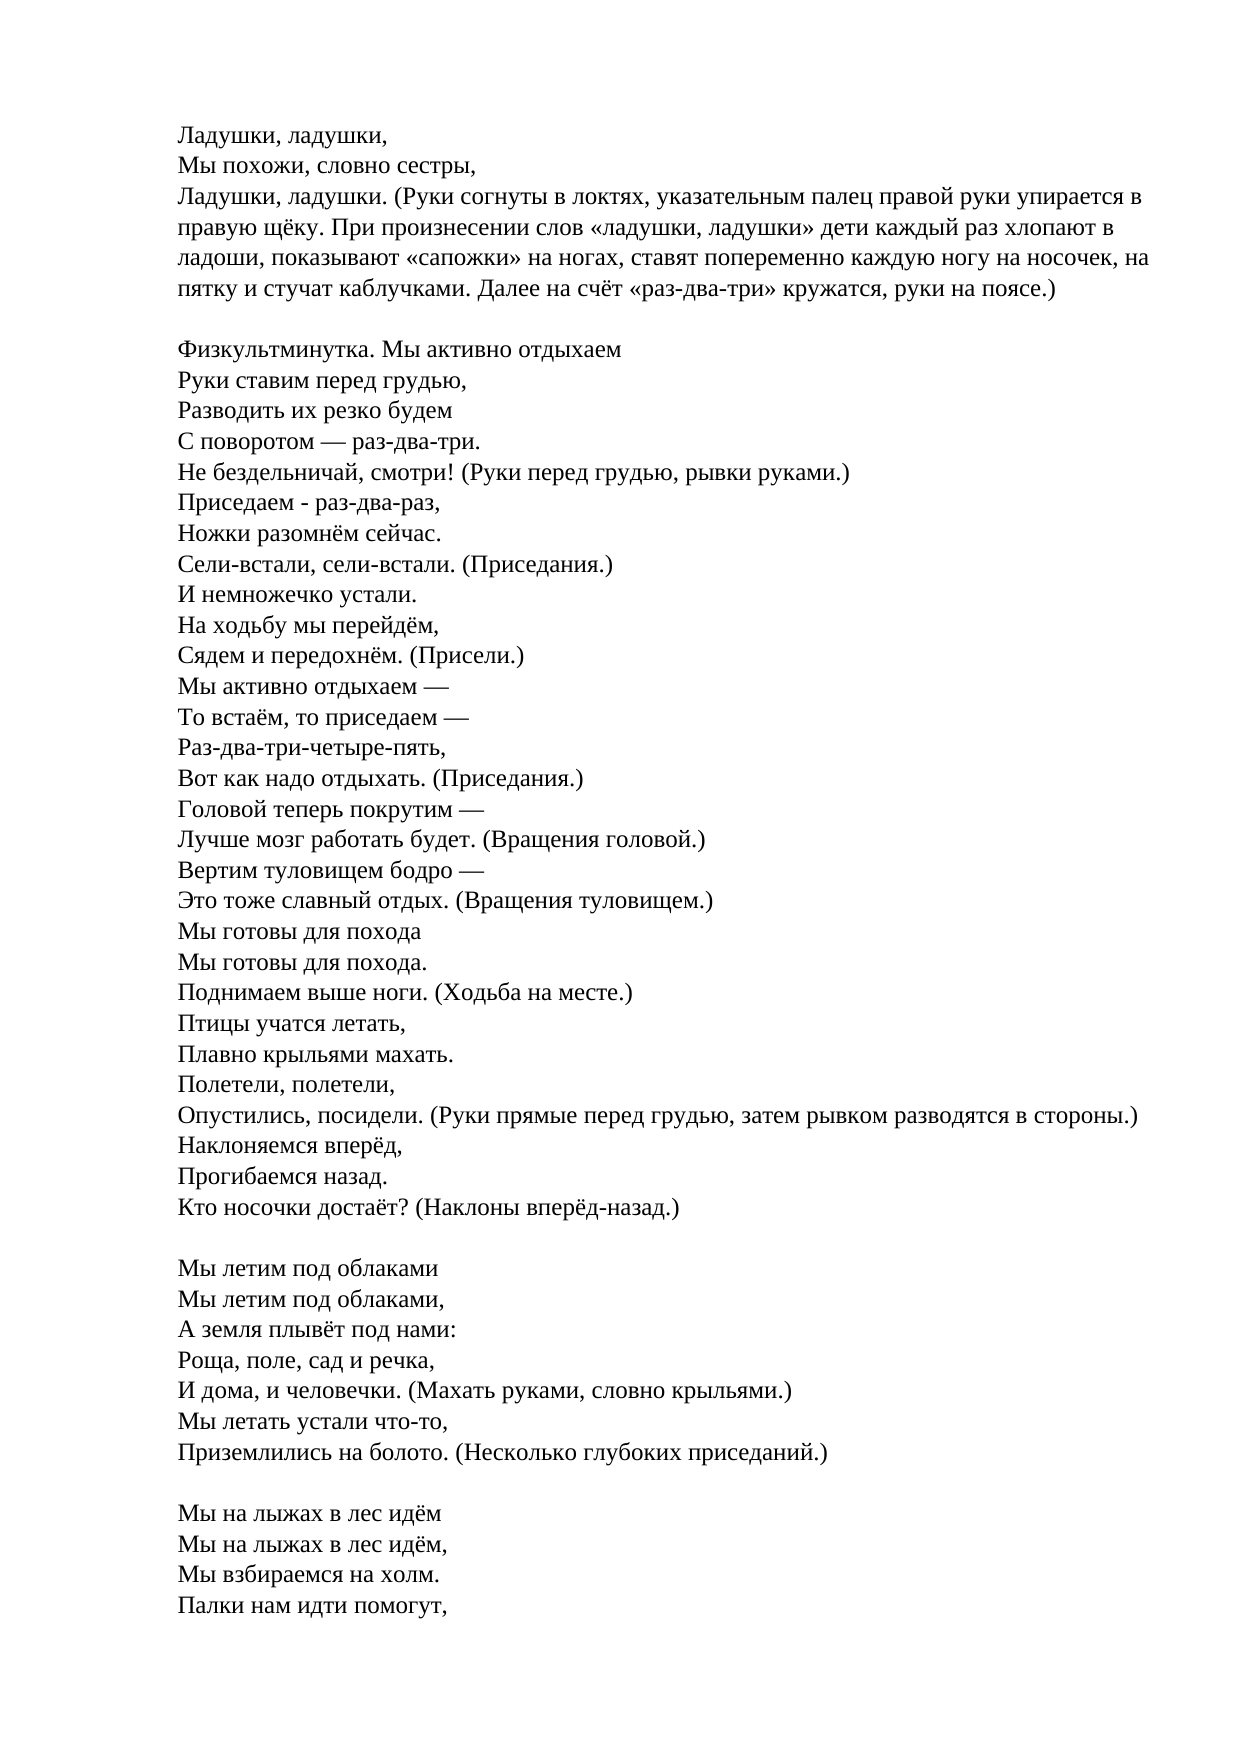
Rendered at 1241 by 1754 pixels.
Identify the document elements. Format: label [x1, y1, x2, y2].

text [177, 118, 1152, 1619]
